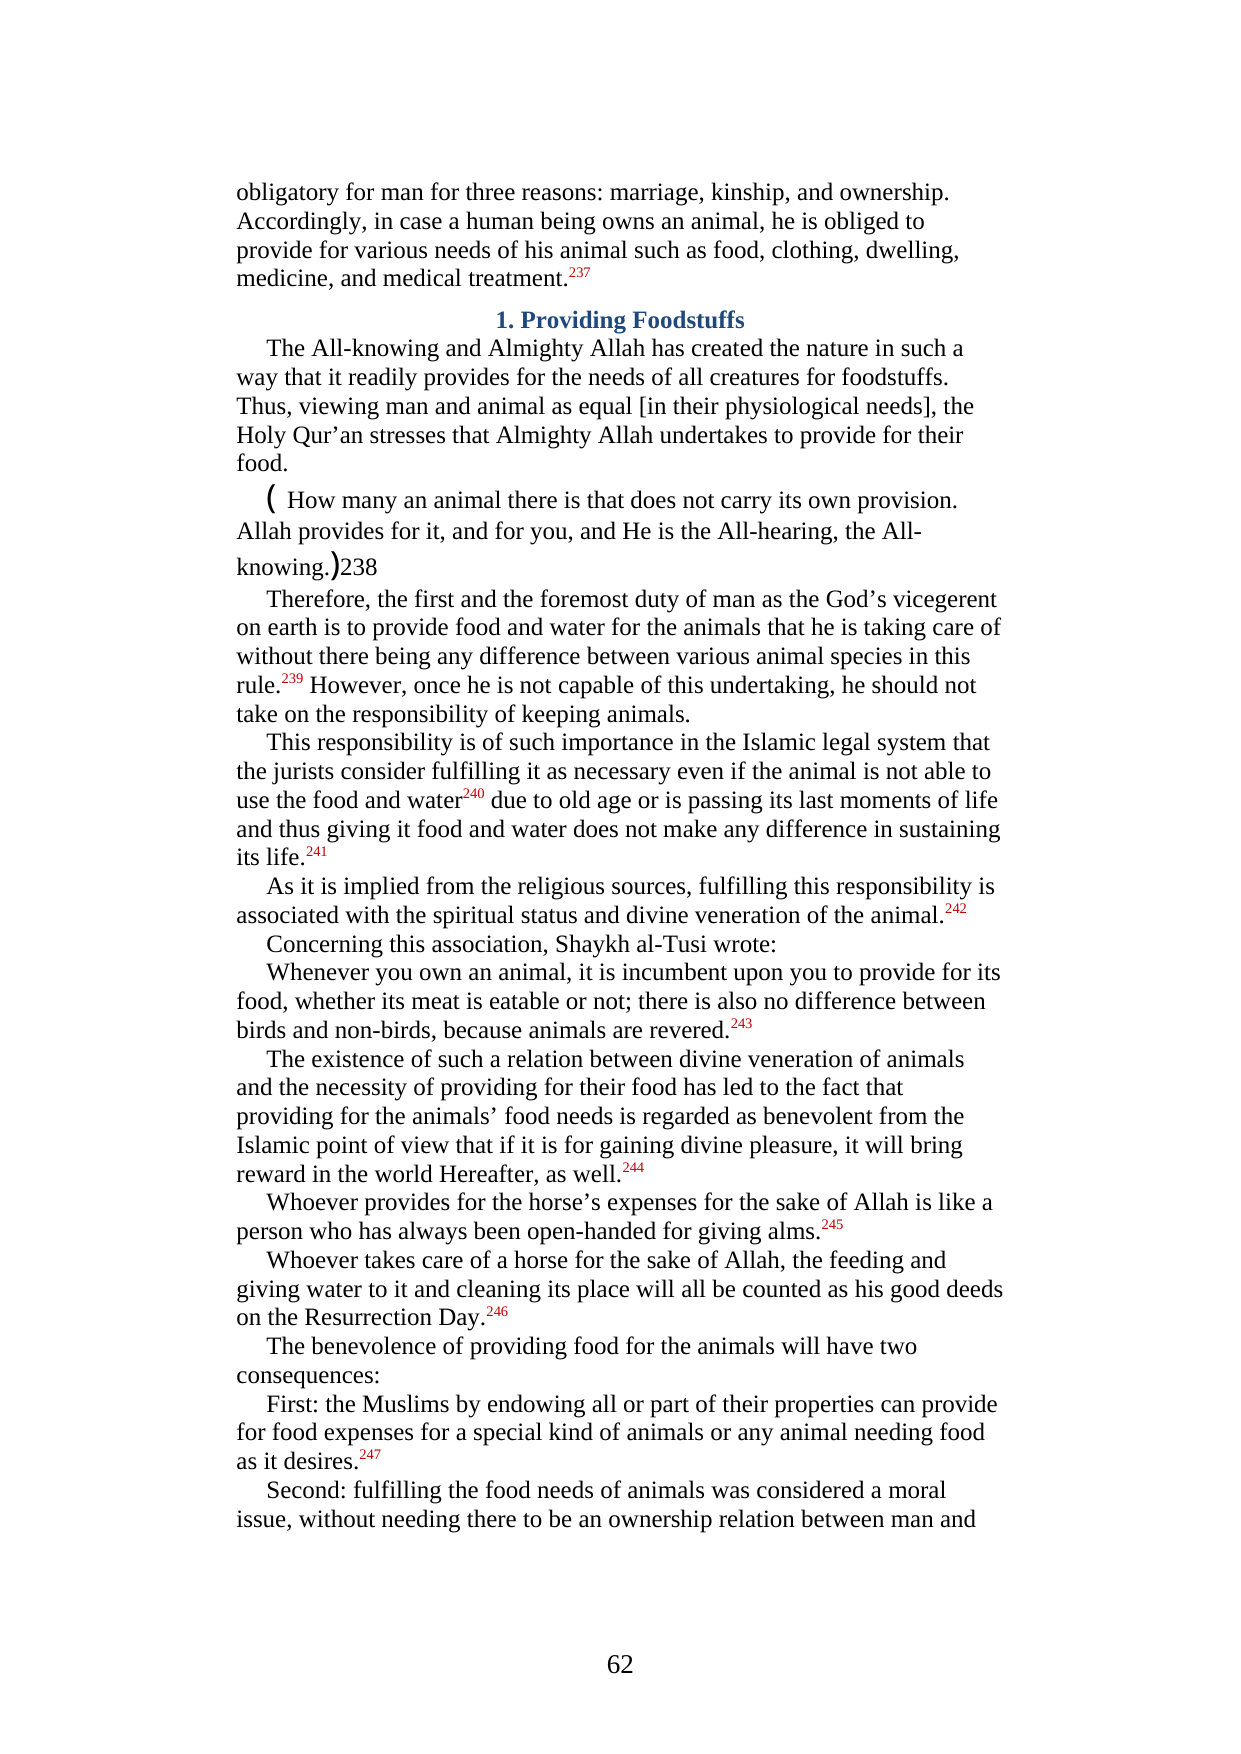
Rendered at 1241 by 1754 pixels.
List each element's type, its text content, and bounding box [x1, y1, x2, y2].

text The All-knowing and Almighty Allah has created the nature in such a way that it readily provides for the needs of all creatures for foodstuffs. Thus, viewing man and animal as equal [in their physiological needs], the Holy Qur’an stresses that Almighty Allah undertakes to provide for their food. [236, 333, 1004, 477]
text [236, 1475, 1004, 1532]
text Whoever takes care of a horse for the sake of Allah, the feeding and giving water to it and cleaning its place will all be counted as his good deeds on the Resurrection Day.246 [236, 1245, 1004, 1331]
text Therefore, the first and the foremost duty of man as the God’s vicegerent on earth is to provide food and water for the animals that he is taking care of without there being any difference between various animal species in this rule.239 However, once he is not capable of this undertaking, he should not take on the responsibility of keeping animals. [236, 584, 1004, 727]
text First: the Muslims by endowing all or part of their properties can provide for food expenses for a special kind of animals or any animal needing food as it desires.247 [236, 1389, 1004, 1475]
text ﴾ How many an animal there is that does not carry its own provision. Allah provides for it, and for you, and He is the All-hearing, the All-knowing.﴿238 [236, 477, 1004, 584]
subtitle 1. Providing Foodstuffs [236, 305, 1004, 333]
text Whoever provides for the horse’s expenses for the sake of Allah is like a person who has always been open-handed for giving alms.245 [236, 1187, 1004, 1245]
text The benevolence of providing food for the animals will have two consequences: [236, 1331, 1004, 1389]
text The existence of such a relation between divine veneration of animals and the necessity of providing for their food has led to the fact that providing for the animals’ food needs is regarded as benevolent from the Islamic point of view that if it is for gaining divine pleasure, it will bring reward in the world Hereafter, as well.244 [236, 1044, 1004, 1187]
text Concerning this association, Shaykh al-Tusi wrote: [236, 929, 1004, 957]
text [236, 177, 1004, 292]
text As it is implied from the religious sources, fulfilling this responsibility is associated with the spiritual status and divine veneration of the animal.242 [236, 871, 1004, 929]
text Whenever you own an animal, it is incumbent upon you to provide for its food, whether its meat is eatable or not; there is also no difference between birds and non-birds, because animals are revered.243 [236, 957, 1004, 1044]
text This responsibility is of such importance in the Islamic legal system that the jurists consider fulfilling it as necessary even if the animal is not able to use the food and water240 due to old age or is passing its last moments of life and thus giving it food and water does not make any difference in sustaining its life.241 [236, 727, 1004, 871]
